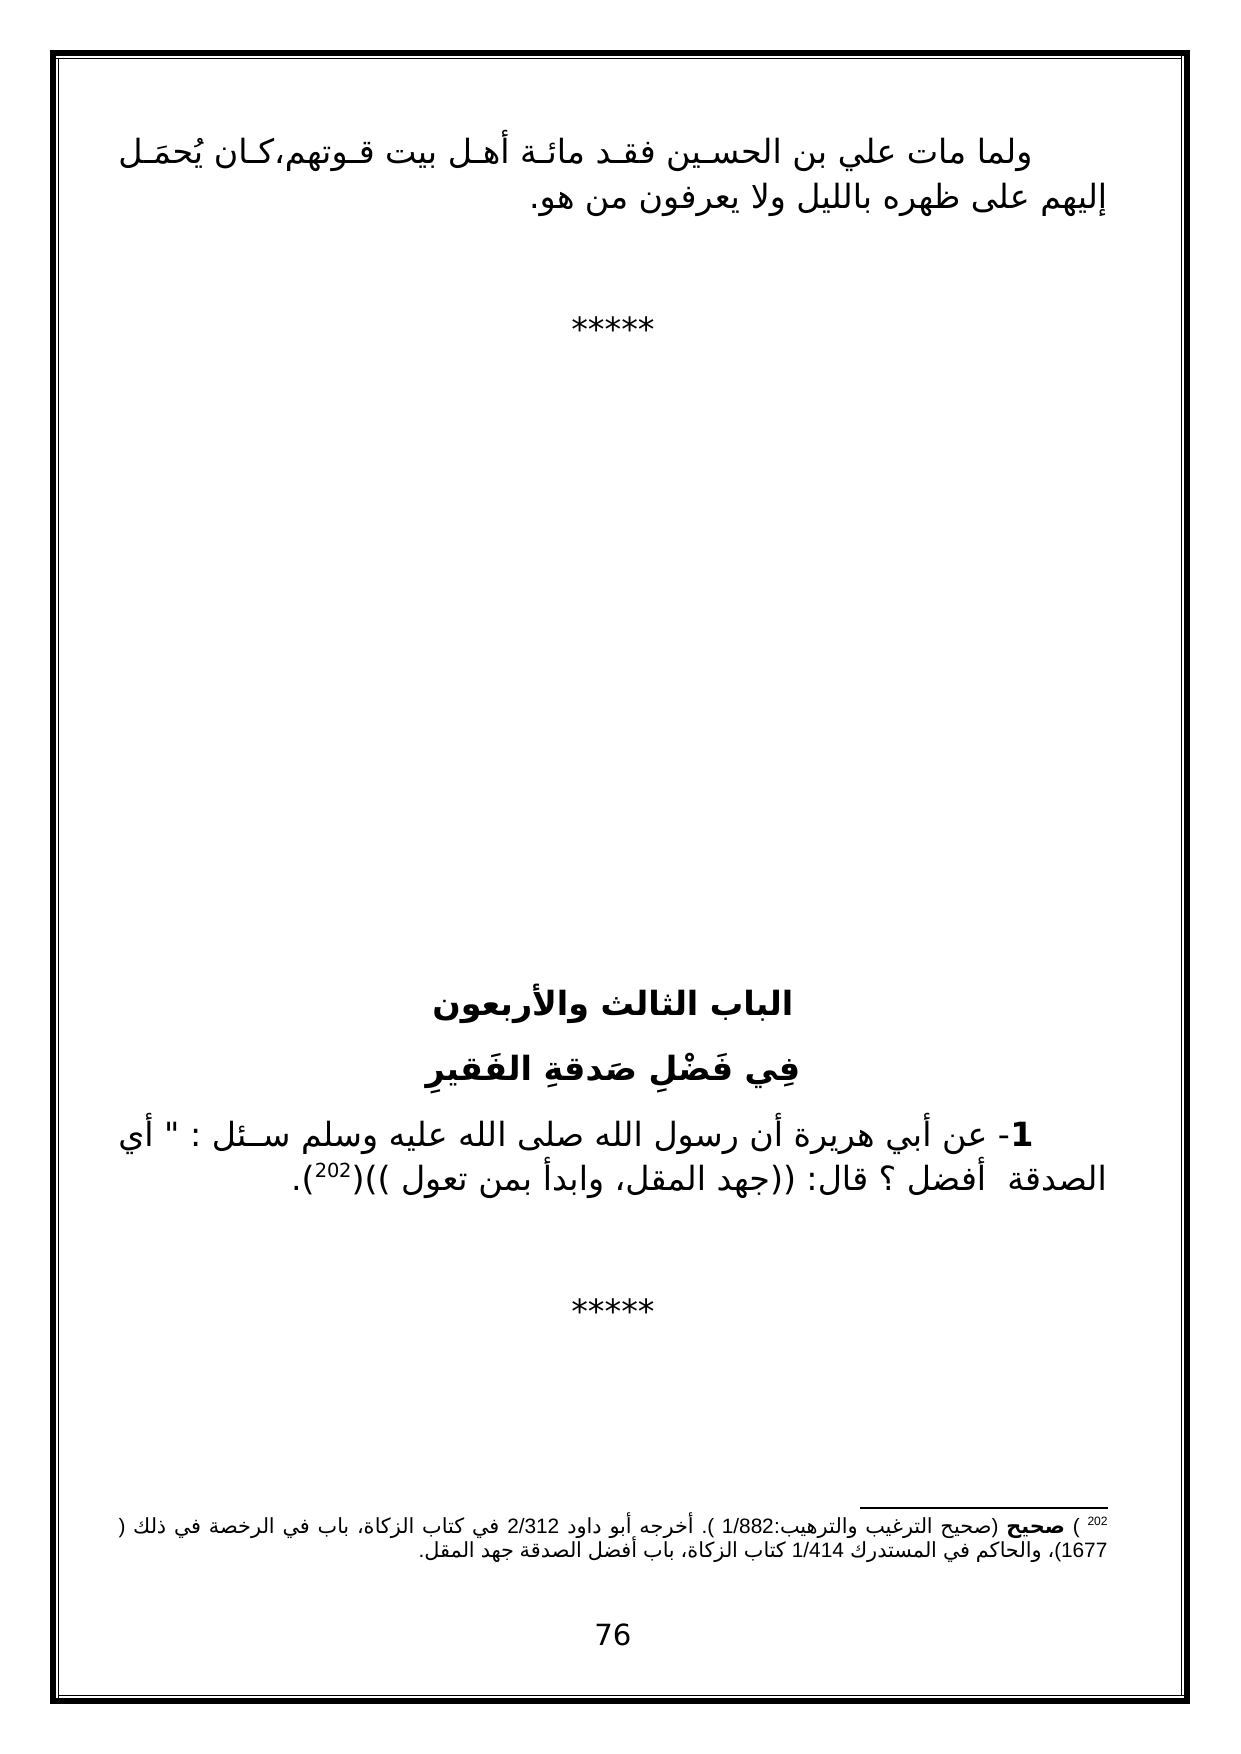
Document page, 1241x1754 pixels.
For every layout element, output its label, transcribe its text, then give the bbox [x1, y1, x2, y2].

text ***** [118, 1293, 1107, 1332]
text فِي فَضْلِ صَدقةِ الفَقيرِ [118, 1050, 1107, 1089]
text 1- عن أبي هريرة أن رسول الله صلى الله عليه وسلم سئل : " أي الصدقة أفضل ؟ قال: ((جهد المقل، وابدأ بمن تعول ))(). [118, 1115, 1107, 1199]
text الباب الثالث والأربعون [118, 984, 1107, 1023]
text ولما مات علي بن الحسين فقد مائة أهل بيت قوتهم،كان يُحمَل إليهم على ظهره بالليل ولا يعرفون من هو. [118, 133, 1107, 216]
text ***** [118, 311, 1107, 349]
